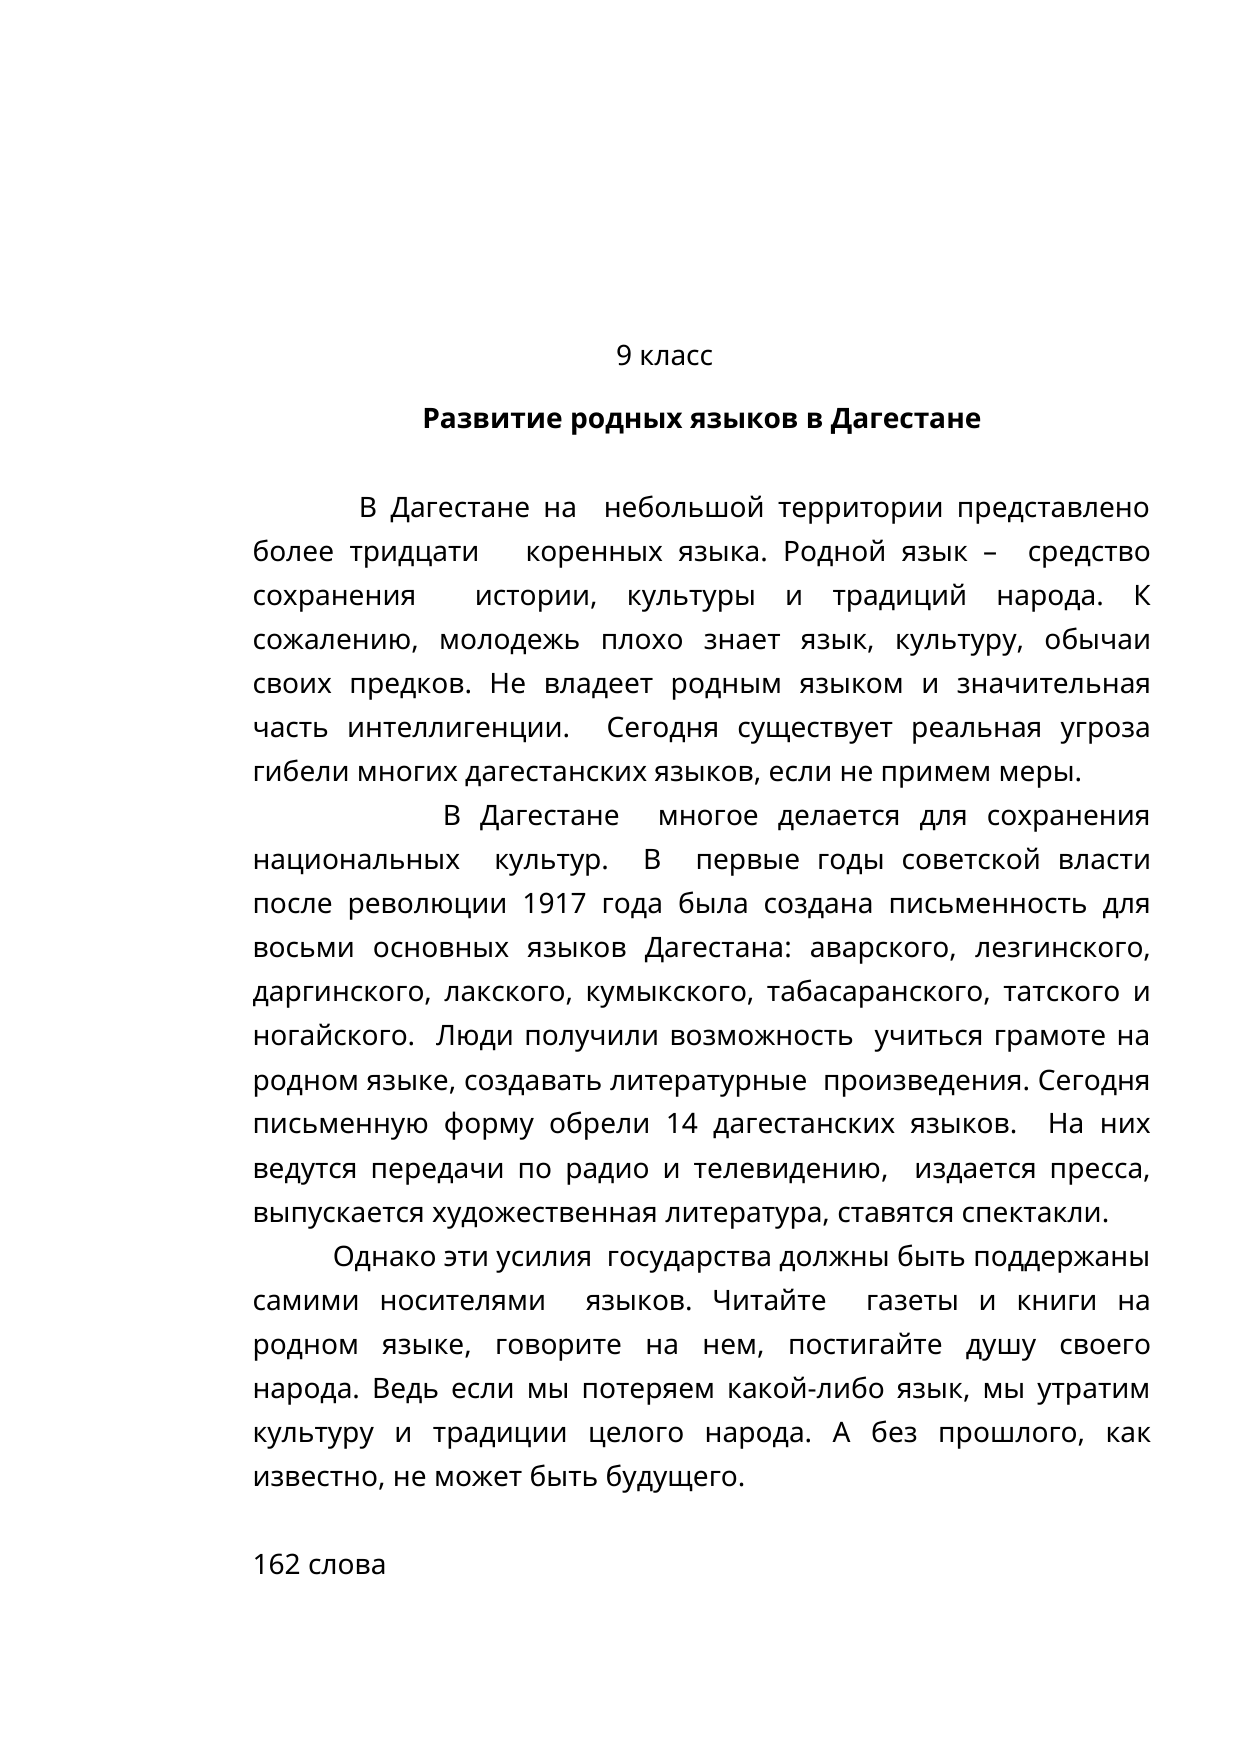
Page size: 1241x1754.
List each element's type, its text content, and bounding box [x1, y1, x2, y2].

list 162 слова [252, 1544, 1152, 1583]
list В Дагестане на небольшой территории представлено более тридцати коренных языка. Родной язык – средство сохранения истории, культуры и традиций народа. К сожалению, молодежь плохо знает язык, культуру, обычаи своих предков. Не владеет родным языком и значительная часть интеллигенции. Сегодня существует реальная угроза гибели многих дагестанских языков, если не примем меры. [252, 487, 1152, 790]
list В Дагестане многое делается для сохранения национальных культур. В первые годы советской власти после революции 1917 года была создана письменность для восьми основных языков Дагестана: аварского, лезгинского, даргинского, лакского, кумыкского, табасаранского, татского и ногайского. Люди получили возможность учиться грамоте на родном языке, создавать литературные произведения. Сегодня письменную форму обрели 14 дагестанских языков. На них ведутся передачи по радио и телевидению, издается пресса, выпускается художественная литература, ставятся спектакли. [252, 795, 1152, 1230]
list Однако эти усилия государства должны быть поддержаны самими носителями языков. Читайте газеты и книги на родном языке, говорите на нем, постигайте душу своего народа. Ведь если мы потеряем какой-либо язык, мы утратим культуру и традиции целого народа. А без прошлого, как известно, не может быть будущего. [252, 1236, 1152, 1495]
text 9 класс [177, 334, 1152, 374]
list Развитие родных языков в Дагестане [252, 399, 1152, 437]
